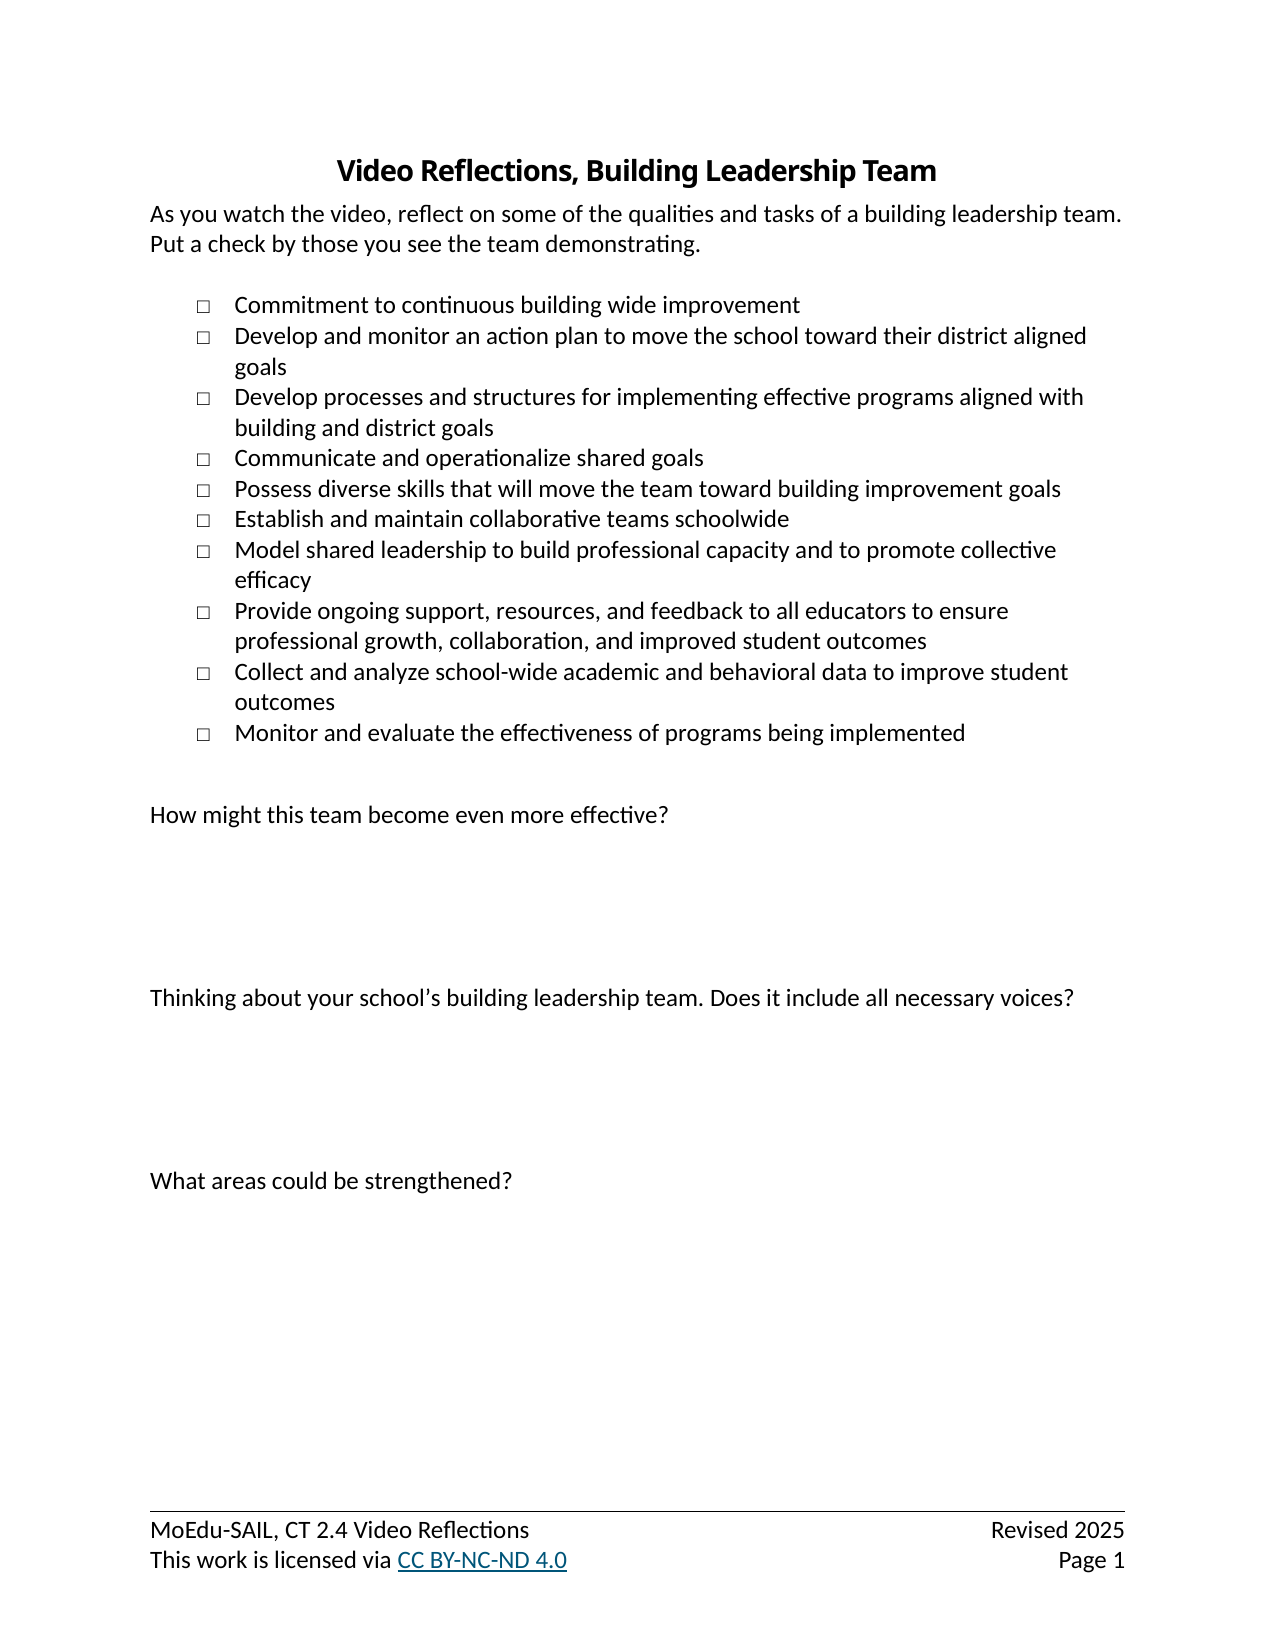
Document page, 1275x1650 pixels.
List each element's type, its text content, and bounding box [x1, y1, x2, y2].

list Model shared leadership to build professional capacity and to promote collective efficacy [197, 534, 1125, 595]
list Develop and monitor an action plan to move the school toward their district aligned goals [197, 320, 1125, 381]
text Thinking about your school’s building leadership team. Does it include all necessary voices? [150, 982, 1125, 1012]
list Possess diverse skills that will move the team toward building improvement goals [197, 473, 1125, 503]
text How might this team become even more effective? [150, 799, 1125, 829]
list Monitor and evaluate the effectiveness of programs being implemented [197, 717, 1125, 747]
text As you watch the video, reflect on some of the qualities and tasks of a building leadership team. Put a check by those you see the team demonstrating. [150, 198, 1125, 259]
list Commitment to continuous building wide improvement [197, 289, 1125, 320]
text What areas could be strengthened? [150, 1165, 1125, 1196]
list Provide ongoing support, resources, and feedback to all educators to ensure professional growth, collaboration, and improved student outcomes [197, 595, 1125, 656]
list Develop processes and structures for implementing effective programs aligned with building and district goals [197, 381, 1125, 442]
list Establish and maintain collaborative teams schoolwide [197, 503, 1125, 534]
list Communicate and operationalize shared goals [197, 442, 1125, 473]
list Collect and analyze school-wide academic and behavioral data to improve student outcomes [197, 656, 1125, 717]
title Video Reflections, Building Leadership Team [150, 150, 1125, 190]
